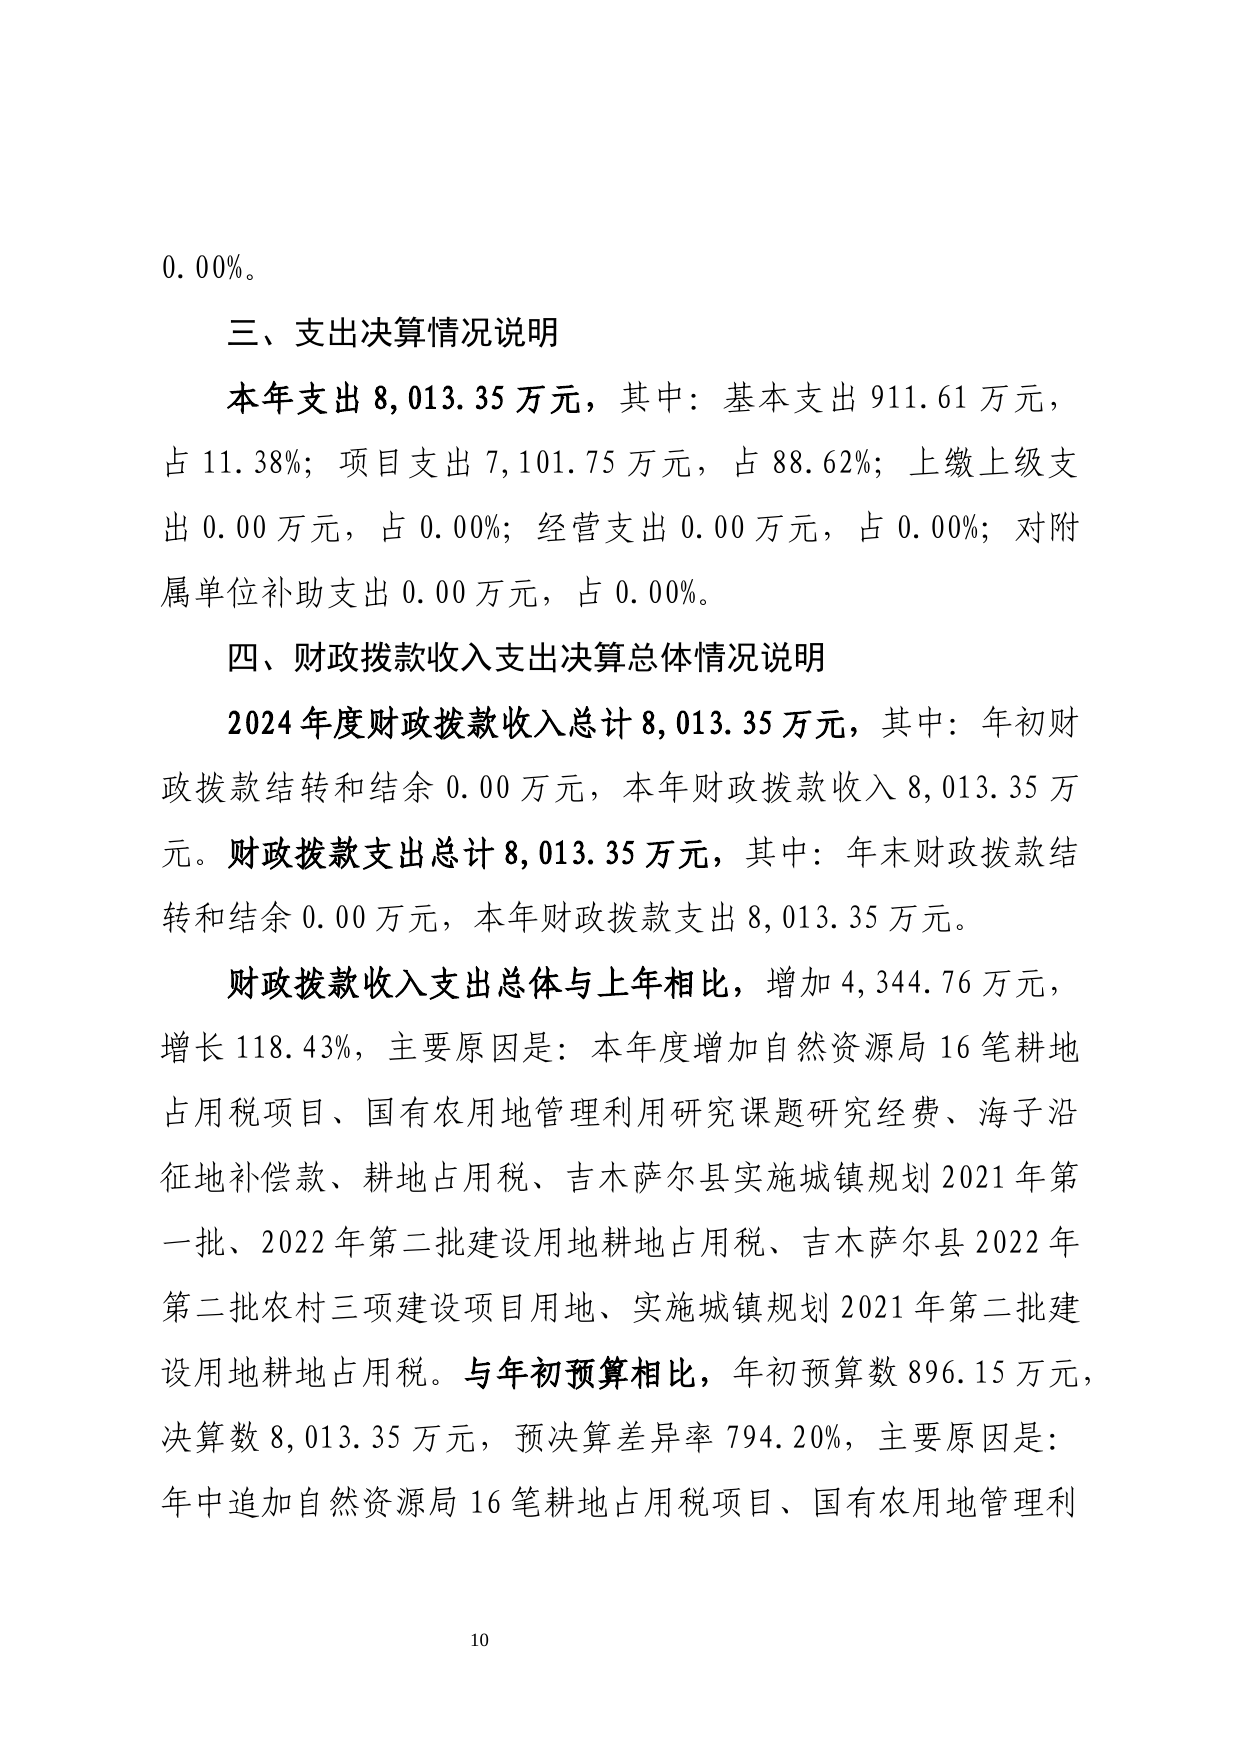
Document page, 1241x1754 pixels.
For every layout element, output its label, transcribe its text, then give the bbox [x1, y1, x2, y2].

text 三、支出决算情况说明 [159, 298, 1081, 363]
text 本年支出8,013.35万元，其中：基本支出911.61万元，占11.38%；项目支出7,101.75万元，占88.62%；上缴上级支出0.00万元，占0.00%；经营支出0.00万元，占0.00%；对附属单位补助支出0.00万元，占0.00%。 [159, 363, 1081, 623]
text 四、财政拨款收入支出决算总体情况说明 [159, 623, 1081, 688]
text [159, 948, 1081, 1533]
text 2024年度财政拨款收入总计8,013.35万元，其中：年初财政拨款结转和结余0.00万元，本年财政拨款收入8,013.35万元。财政拨款支出总计8,013.35万元，其中：年末财政拨款结转和结余0.00万元，本年财政拨款支出8,013.35万元。 [159, 688, 1081, 948]
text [159, 233, 1081, 298]
